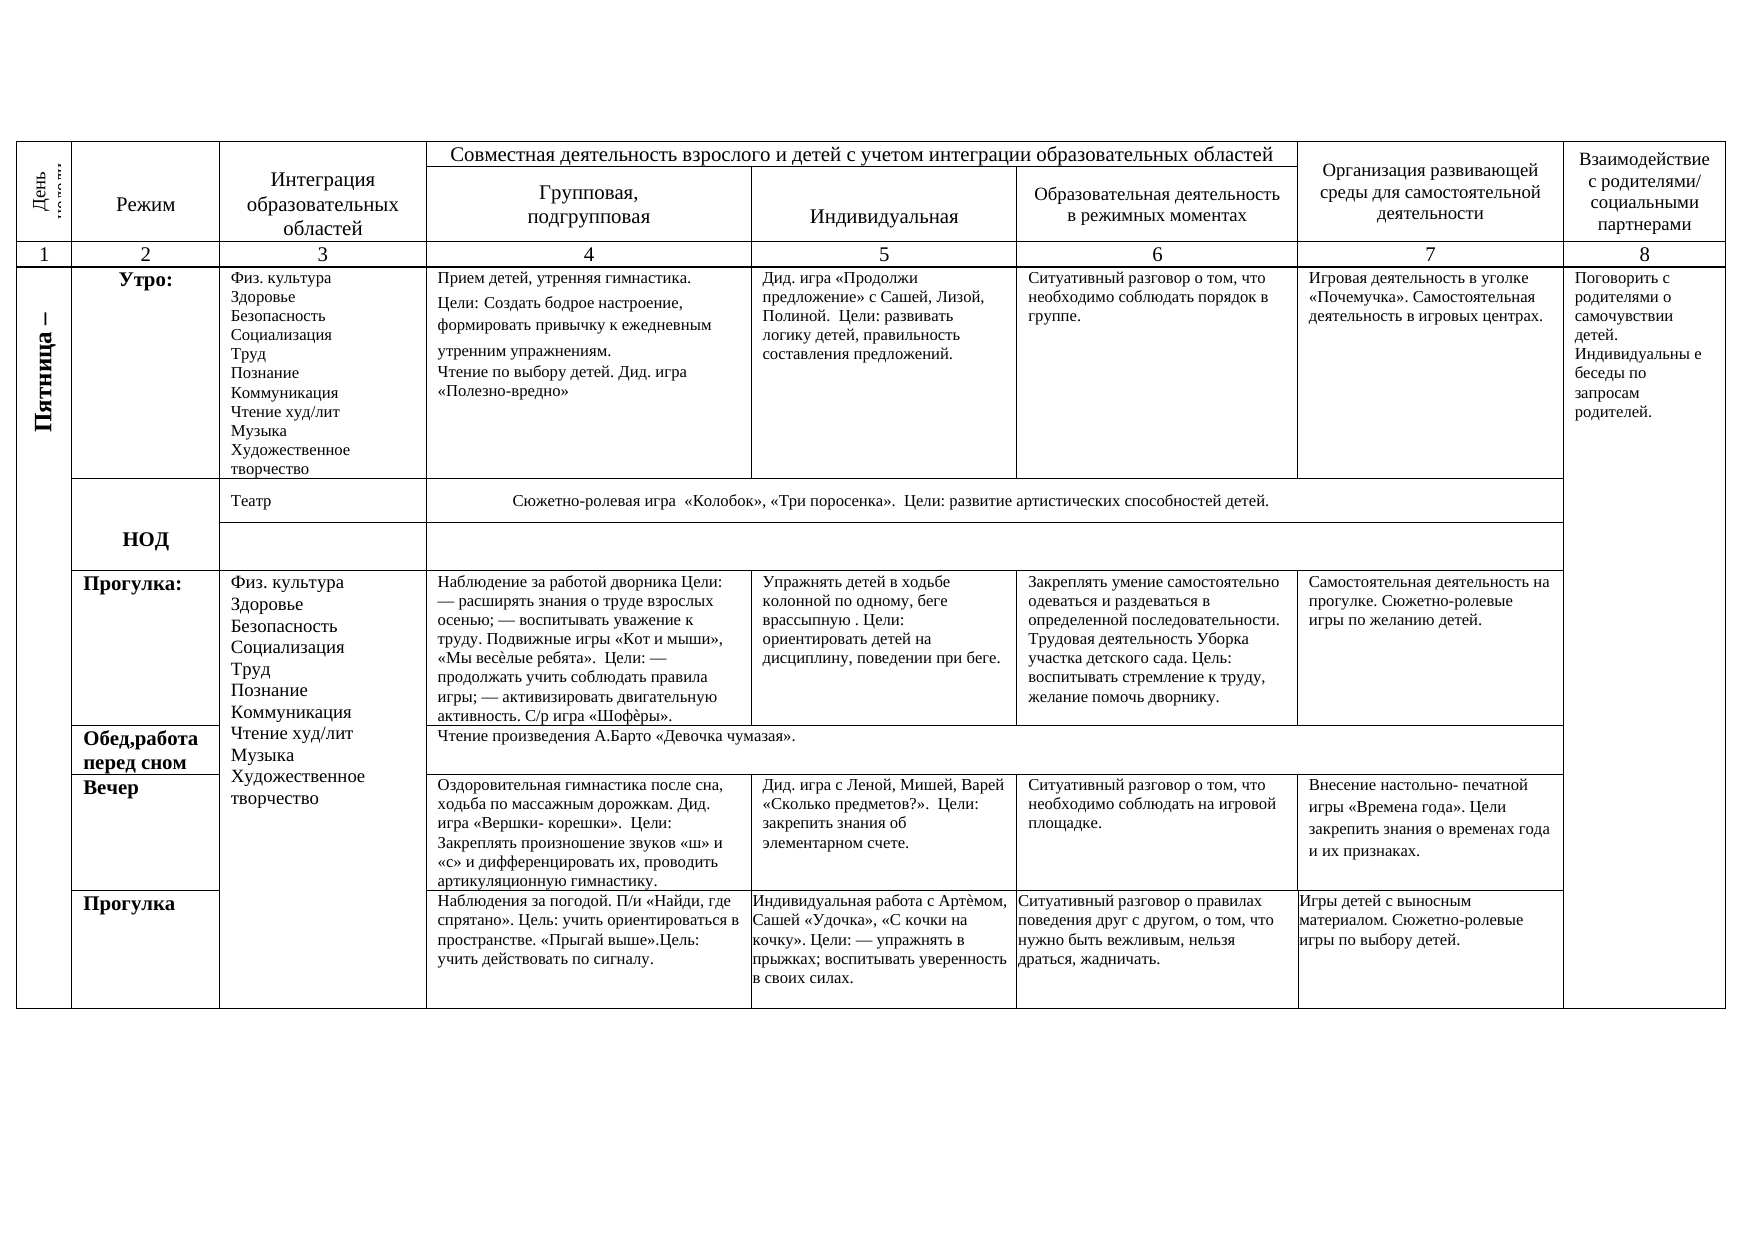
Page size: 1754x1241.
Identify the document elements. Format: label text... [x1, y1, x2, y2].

table_header Режим [72, 142, 219, 241]
table_cell 1 [17, 242, 71, 266]
table_cell НОД [72, 479, 219, 570]
table_cell Наблюдения за погодой. П/и «Найди, где спрятано». Цель: учить ориентироваться в пространстве. «Прыгай выше».Цель: учить действовать по сигналу. [427, 891, 751, 1008]
table_header Интеграция образовательных областей [220, 142, 426, 241]
table_cell Закреплять умение самостоятельно одеваться и раздеваться в определенной последовательности. Трудовая деятельность Уборка участка детского сада. Цель: воспитывать стремление к труду, желание помочь дворнику. [1017, 571, 1297, 725]
table_cell Индивидуальная [752, 167, 1016, 241]
table_cell Ситуативный разговор о том, что необходимо соблюдать порядок в группе. [1017, 268, 1297, 478]
table_cell Самостоятельная деятельность на прогулке. Сюжетно-ролевые игры по желанию детей. [1298, 571, 1563, 725]
table_header Взаимодействие с родителями/ социальными партнерами [1564, 142, 1725, 241]
table_header Совместная деятельность взрослого и детей с учетом интеграции образовательных областей [427, 142, 1297, 166]
table_header Организация развивающей среды для самостоятельной деятельности [1298, 142, 1563, 241]
table_header День недели [17, 142, 71, 241]
table_cell Прогулка: [72, 571, 219, 725]
table_cell Игры детей с выносным материалом. Сюжетно-ролевые игры по выбору детей. [1299, 891, 1563, 1008]
table_cell Театр [220, 479, 426, 522]
table_cell [427, 523, 1563, 570]
table_cell 2 [72, 242, 219, 266]
table_cell 6 [1017, 242, 1297, 266]
table_cell Поговорить с родителями о самочувствии детей. Индивидуальны е беседы по запросам родителей. [1564, 268, 1725, 1008]
table_cell Ситуативный разговор о том, что необходимо соблюдать на игровой площадке. [1017, 775, 1297, 890]
table_cell Прогулка [72, 891, 219, 1008]
table_cell Индивидуальная работа с Артѐмом, Сашей «Удочка», «С кочки на кочку». Цели: — упражнять в прыжках; воспитывать уверенность в своих силах. [752, 891, 1016, 1008]
table_cell Утро: [72, 268, 219, 478]
table_cell 3 [220, 242, 426, 266]
table_cell 7 [1298, 242, 1563, 266]
table_cell Дид. игра с Леной, Мишей, Варей «Сколько предметов?». Цели: закрепить знания об элементарном счете. [752, 775, 1016, 890]
table_cell Образовательная деятельность в режимных моментах [1017, 167, 1297, 241]
table_cell Внесение настольно- печатной игры «Времена года». Цели закрепить знания о временах года и их признаках. [1298, 775, 1563, 890]
table_cell Наблюдение за работой дворника Цели: — расширять знания о труде взрослых осенью; — воспитывать уважение к труду. Подвижные игры «Кот и мыши», «Мы весѐлые ребята». Цели: — продолжать учить соблюдать правила игры; — активизировать двигательную активность. С/р игра «Шофѐры». [427, 571, 751, 725]
table_cell [220, 523, 426, 570]
table_cell Пятница – 18.08.17 [17, 268, 71, 1008]
table_cell Групповая, подгрупповая [427, 167, 751, 241]
table_cell 8 [1564, 242, 1725, 266]
table_cell Вечер [72, 775, 219, 890]
table_cell Оздоровительная гимнастика после сна, ходьба по массажным дорожкам. Дид. игра «Вершки- корешки». Цели: Закреплять произношение звуков «ш» и «с» и дифференцировать их, проводить артикуляционную гимнастику. [427, 775, 751, 890]
table_cell Физ. культура Здоровье Безопасность Социализация Труд Познание Коммуникация Чтение худ/лит Музыка Художественное творчество [220, 571, 426, 1008]
table_cell Чтение произведения А.Барто «Девочка чумазая». [427, 726, 1563, 774]
table_cell 5 [752, 242, 1016, 266]
table_cell Прием детей, утренняя гимнастика. Цели: Создать бодрое настроение, формировать привычку к ежедневным утренним упражнениям. Чтение по выбору детей. Дид. игра «Полезно-вредно» [427, 268, 751, 478]
table_cell Игровая деятельность в уголке «Почемучка». Самостоятельная деятельность в игровых центрах. [1298, 268, 1563, 478]
table_cell 4 [427, 242, 751, 266]
table_cell Сюжетно-ролевая игра «Колобок», «Три поросенка». Цели: развитие артистических способностей детей. [427, 479, 1563, 522]
table_cell Физ. культура Здоровье Безопасность Социализация Труд Познание Коммуникация Чтение худ/лит Музыка Художественное творчество [220, 268, 426, 478]
table_cell Дид. игра «Продолжи предложение» с Сашей, Лизой, Полиной. Цели: развивать логику детей, правильность составления предложений. [752, 268, 1016, 478]
table_cell Упражнять детей в ходьбе колонной по одному, беге врассыпную . Цели: ориентировать детей на дисциплину, поведении при беге. [752, 571, 1016, 725]
table_cell Ситуативный разговор о правилах поведения друг с другом, о том, что нужно быть вежливым, нельзя драться, жадничать. [1017, 891, 1298, 1008]
table_cell Обед,работа перед сном [72, 726, 219, 774]
